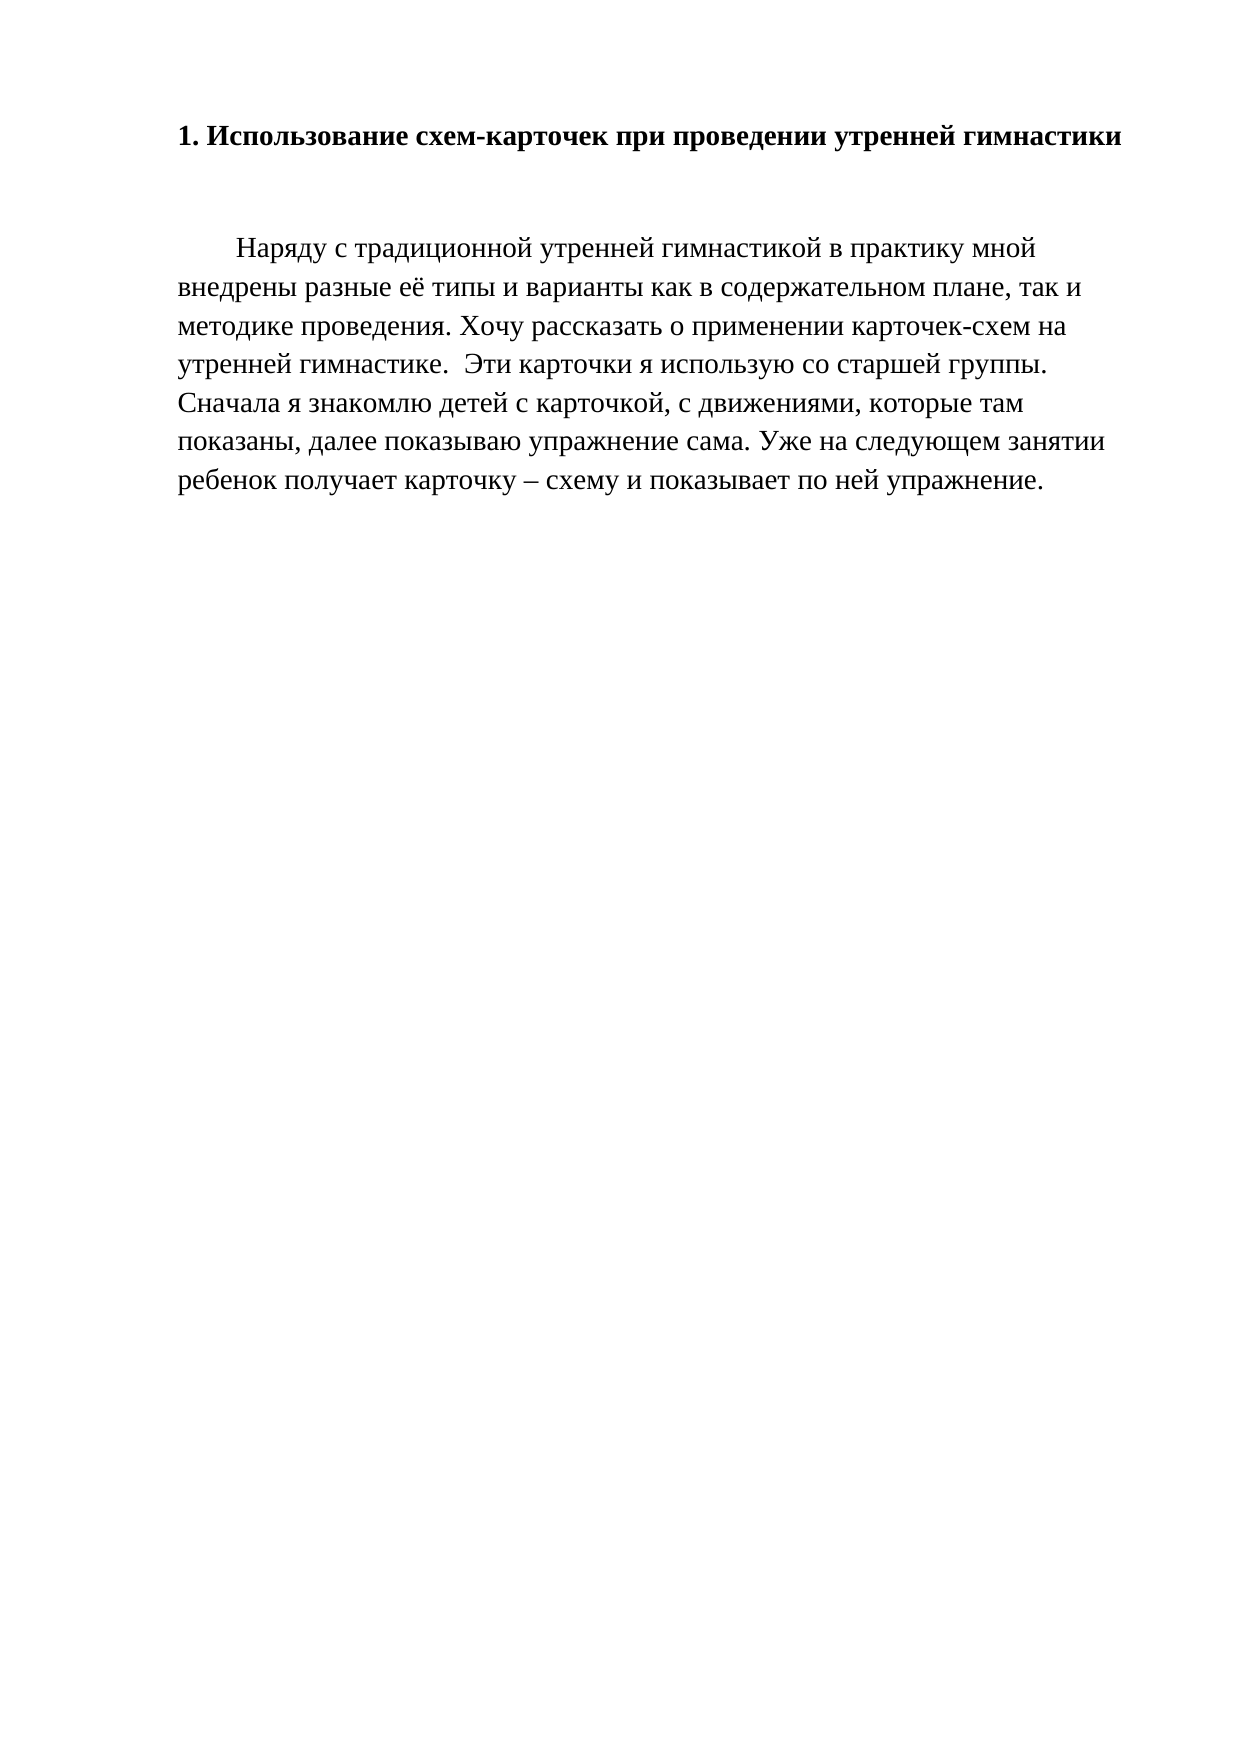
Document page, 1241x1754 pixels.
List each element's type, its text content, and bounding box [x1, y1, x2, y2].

text 1. Использование схем-карточек при проведении утренней гимнастики [177, 118, 1152, 152]
text Наряду с традиционной утренней гимнастикой в практику мной внедрены разные её типы и варианты как в содержательном плане, так и методике проведения. Хочу рассказать о применении карточек-схем на утренней гимнастике. Эти карточки я использую со старшей группы. Сначала я знакомлю детей с карточкой, с движениями, которые там показаны, далее показываю упражнение сама. Уже на следующем занятии ребенок получает карточку – схему и показывает по ней упражнение. [177, 231, 1152, 495]
